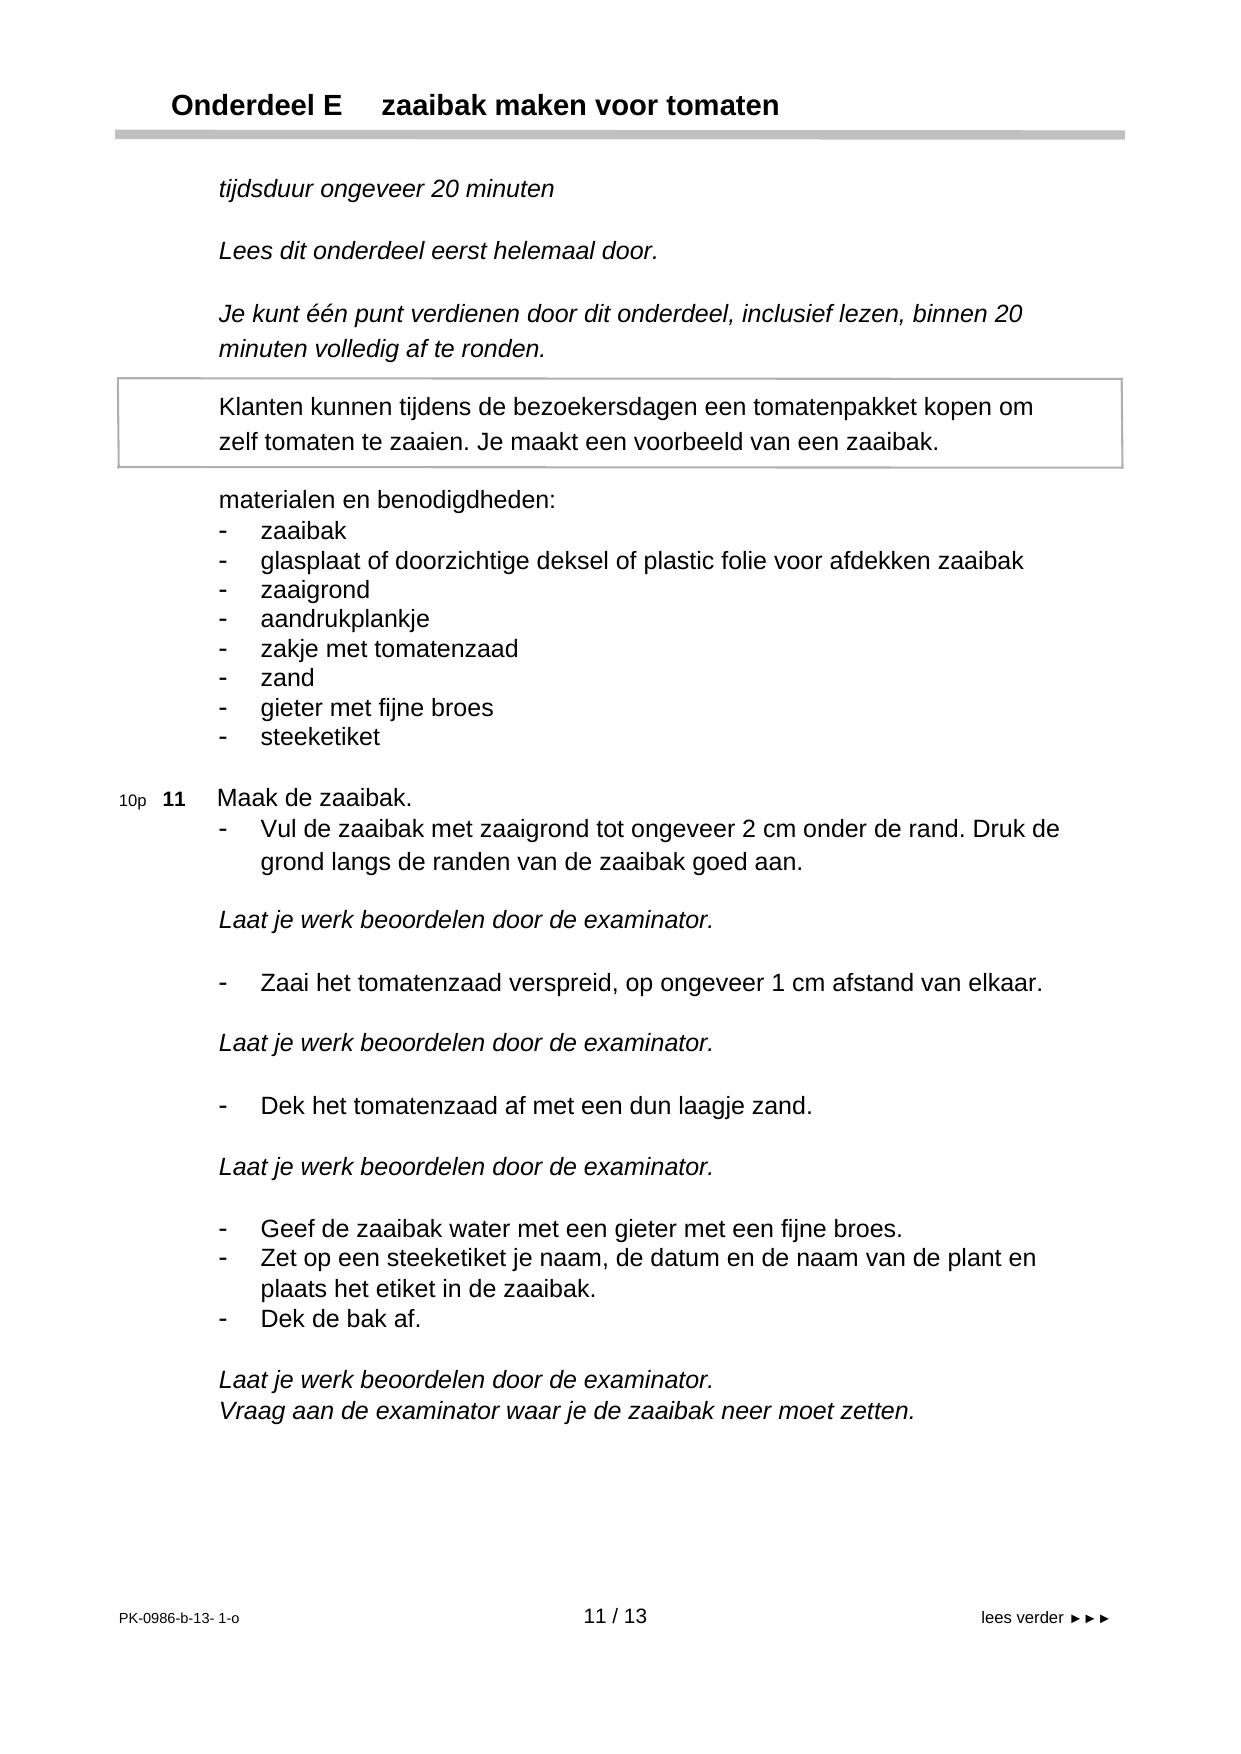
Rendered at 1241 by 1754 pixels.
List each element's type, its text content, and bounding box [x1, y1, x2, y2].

text Vraag aan de examinator waar je de zaaibak neer moet zetten. [219, 1396, 1121, 1425]
list Geef de zaaibak water met een gieter met een fijne broes. [218, 1214, 1121, 1243]
list Zet op een steeketiket je naam, de datum en de naam van de plant en plaats het etiket in de zaaibak. [218, 1243, 1077, 1302]
list Dek het tomatenzaad af met een dun laagje zand. [218, 1091, 1121, 1120]
text PK-0986-b-13- 1-o 11 / 13 lees verder ►►► [119, 1604, 1121, 1628]
text tijdsduur ongeveer 20 minuten [219, 174, 1121, 202]
list zand [218, 663, 1121, 692]
text 10p 11 Maak de zaaibak. [119, 783, 1121, 811]
list zaaibak [218, 516, 1121, 545]
text Klanten kunnen tijdens de bezoekersdagen een tomatenpakket kopen om zelf tomaten te zaaien. Je maakt een voorbeeld van een zaaibak. [219, 392, 1075, 456]
list zaaigrond [218, 575, 1121, 604]
list gieter met fijne broes [218, 692, 1121, 721]
text Laat je werk beoordelen door de examinator. [219, 1152, 1121, 1180]
list steeketiket [218, 722, 1121, 751]
list zakje met tomatenzaad [218, 634, 1121, 663]
list Dek de bak af. [218, 1304, 1121, 1333]
text Laat je werk beoordelen door de examinator. [219, 1365, 1121, 1393]
list Zaai het tomatenzaad verspreid, op ongeveer 1 cm afstand van elkaar. [218, 968, 1121, 996]
text Lees dit onderdeel eerst helemaal door. [219, 236, 1121, 265]
text Je kunt één punt verdienen door dit onderdeel, inclusief lezen, binnen 20 minuten volledig af te ronden. [219, 299, 1031, 363]
text Laat je werk beoordelen door de examinator. [219, 905, 1121, 934]
text materialen en benodigdheden: [219, 485, 1121, 514]
text Laat je werk beoordelen door de examinator. [219, 1028, 1121, 1057]
list glasplaat of doorzichtige deksel of plastic folie voor afdekken zaaibak [218, 546, 1121, 574]
list Vul de zaaibak met zaaigrond tot ongeveer 2 cm onder de rand. Druk de grond langs de randen van de zaaibak goed aan. [218, 814, 1067, 876]
list aandrukplankje [218, 604, 1121, 633]
text Onderdeel E zaaibak maken voor tomaten [171, 88, 1121, 122]
